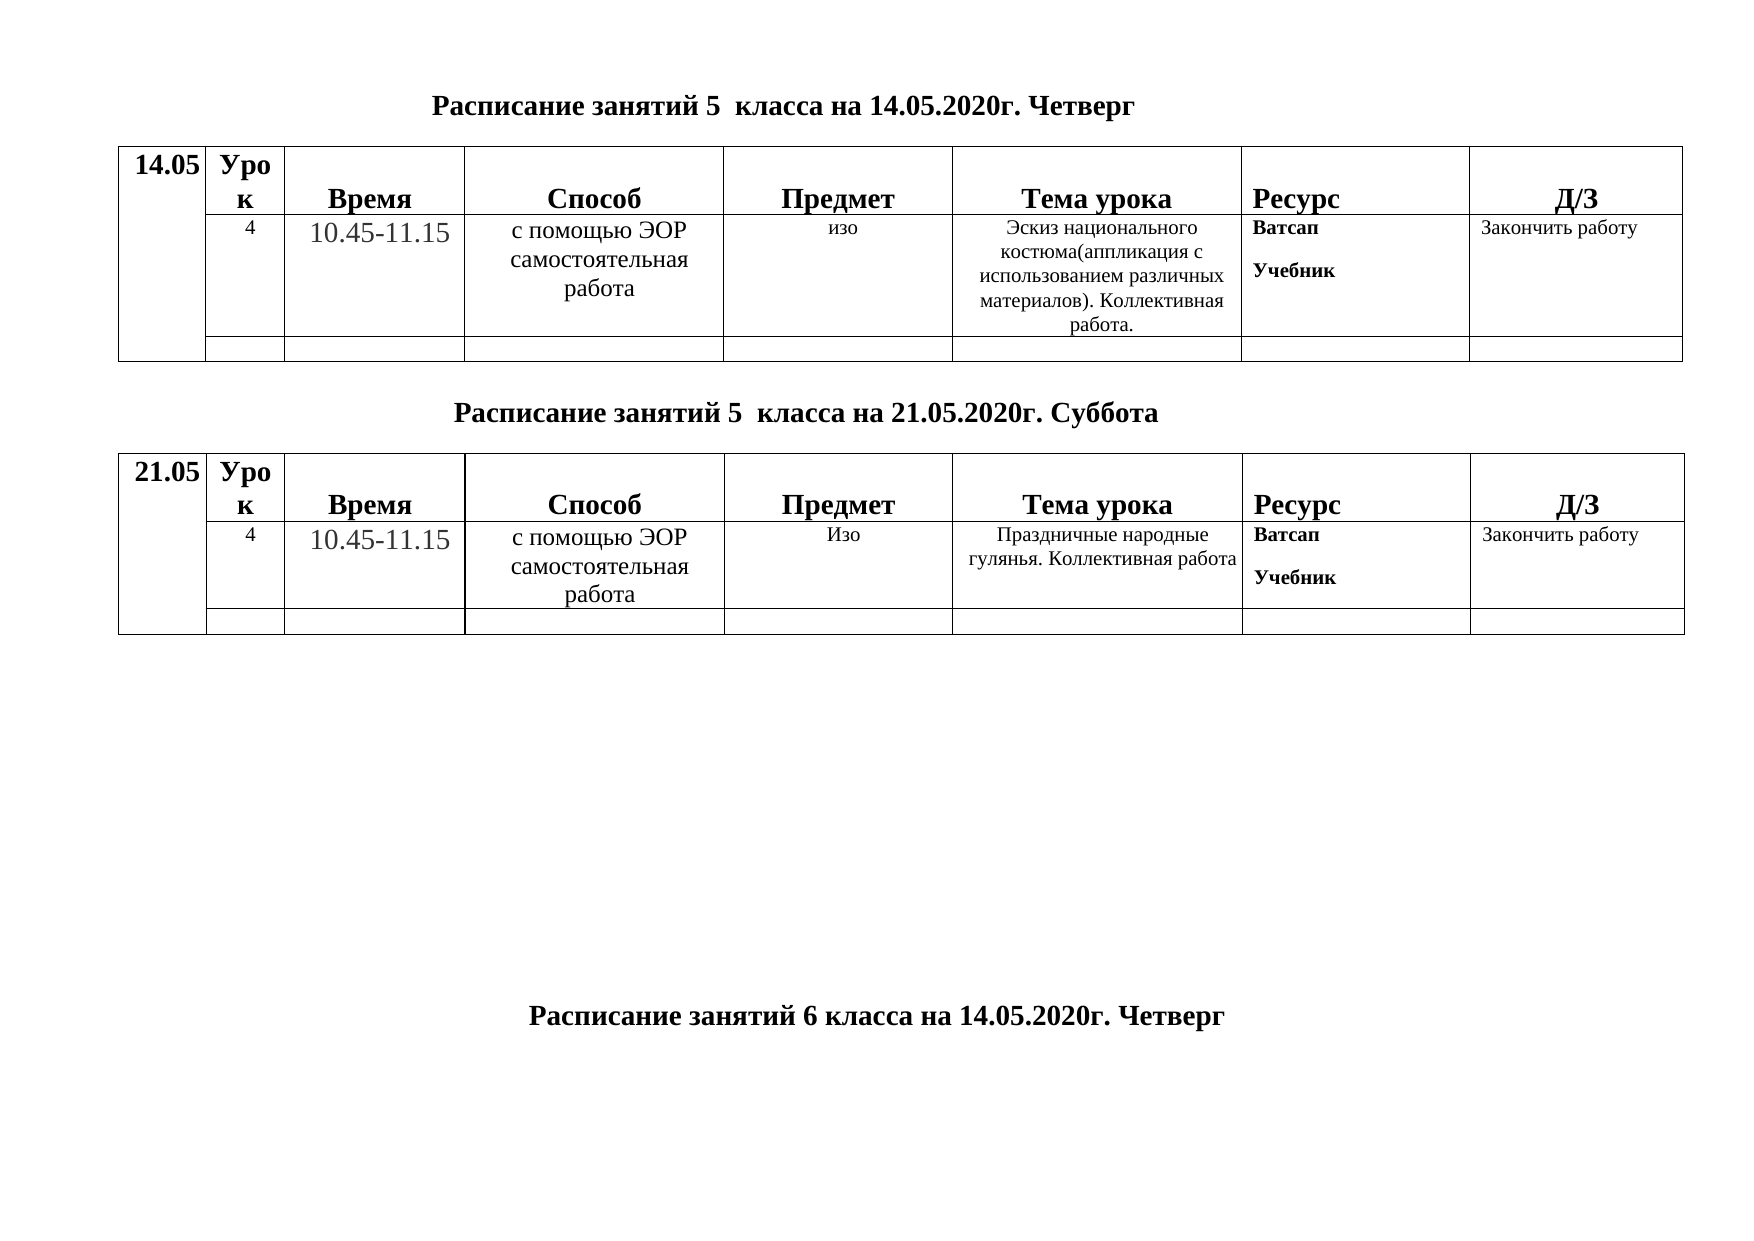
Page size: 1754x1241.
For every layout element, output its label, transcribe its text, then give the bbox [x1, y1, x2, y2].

table_cell Изо [725, 522, 952, 608]
table_cell [206, 337, 284, 361]
table_cell [465, 337, 723, 361]
table_header 21.05 [119, 454, 206, 633]
table_cell Закончить работу [1470, 215, 1682, 336]
table_header Предмет [724, 147, 952, 214]
table_cell 10.45-11.15 [285, 522, 464, 608]
table_cell [1470, 337, 1682, 361]
table_header Д/З [1471, 454, 1684, 521]
table_header 14.05 [119, 147, 205, 361]
table_cell Ватсап Учебник [1243, 522, 1470, 608]
text Расписание занятий 5 класса на 21.05.2020г. Суббота [118, 395, 1636, 429]
table_cell [724, 337, 952, 361]
table_header Ресурс [1242, 147, 1469, 214]
table_cell изо [724, 215, 952, 336]
table_header Тема урока [953, 454, 1242, 521]
table_cell [953, 609, 1242, 633]
table_cell [953, 337, 1241, 361]
text Расписание занятий 6 класса на 14.05.2020г. Четверг [118, 998, 1636, 1031]
table_header Тема урока [953, 147, 1241, 214]
table_header Способ [465, 147, 723, 214]
table_header Время [285, 147, 464, 214]
table_cell Праздничные народные гулянья. Коллективная работа [953, 522, 1242, 608]
table_header Ресурс [1243, 454, 1470, 521]
table_header Урок [206, 147, 284, 214]
table_cell [1242, 337, 1469, 361]
table_cell с помощью ЭОР самостоятельная работа [466, 522, 724, 608]
table_cell [466, 609, 724, 633]
table_cell [285, 609, 464, 633]
table_cell Эскиз национального костюма(аппликация с использованием различных материалов). Коллективная работа. [953, 215, 1241, 336]
table_cell 4 [207, 522, 284, 608]
table_cell с помощью ЭОР самостоятельная работа [465, 215, 723, 336]
table_cell 4 [206, 215, 284, 336]
table_cell Закончить работу [1471, 522, 1684, 608]
table_cell 10.45-11.15 [285, 215, 464, 336]
table_cell [285, 337, 464, 361]
table_header Урок [207, 454, 284, 521]
table_header Время [285, 454, 464, 521]
text Расписание занятий 5 класса на 14.05.2020г. Четверг [118, 88, 1636, 122]
table_cell [725, 609, 952, 633]
table_cell Ватсап Учебник [1242, 215, 1469, 336]
table_header Предмет [725, 454, 952, 521]
table_cell [1471, 609, 1684, 633]
table_header Д/З [1470, 147, 1682, 214]
table_header Способ [466, 454, 724, 521]
table_cell [207, 609, 284, 633]
table_cell [1243, 609, 1470, 633]
